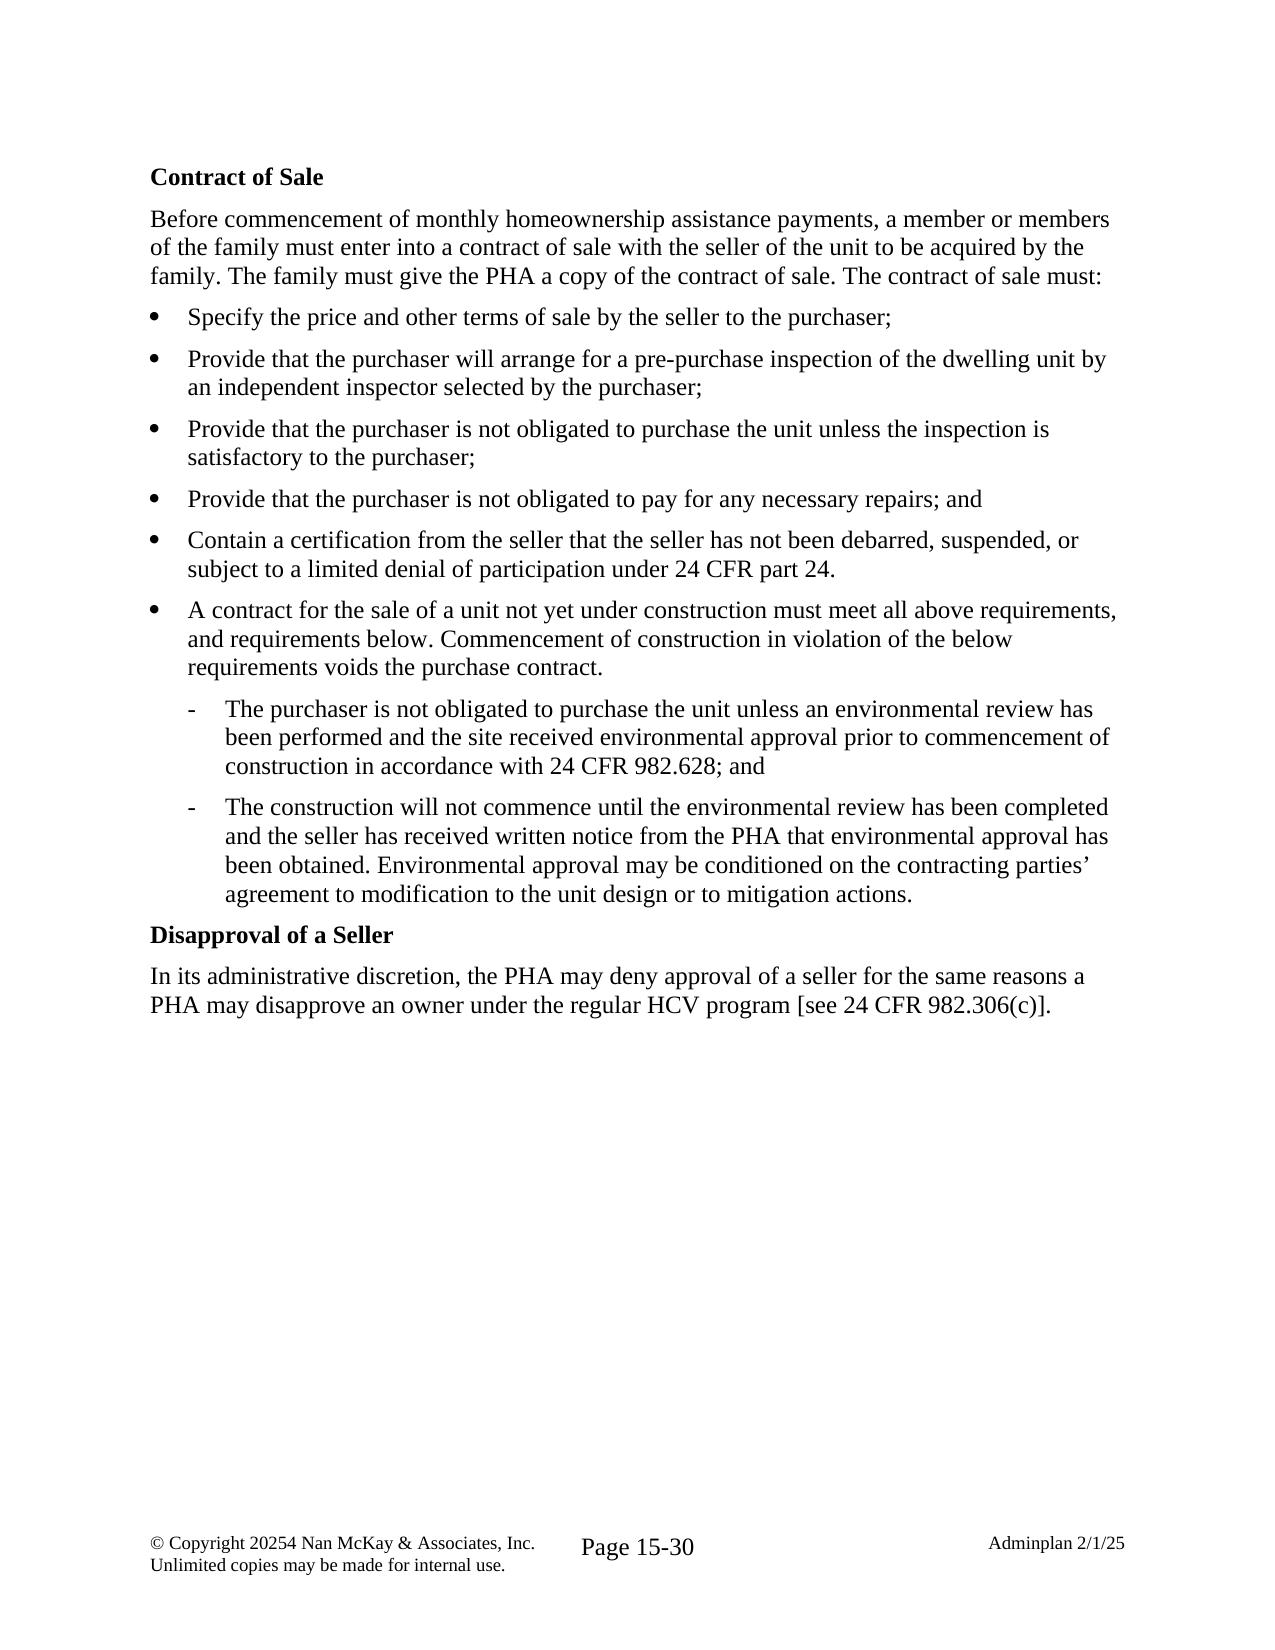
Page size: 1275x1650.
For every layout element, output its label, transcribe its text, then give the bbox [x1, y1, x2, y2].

list Specify the price and other terms of sale by the seller to the purchaser; [150, 302, 1125, 331]
list Provide that the purchaser is not obligated to purchase the unit unless the inspection is satisfactory to the purchaser; [150, 414, 1125, 471]
list Contain a certification from the seller that the seller has not been debarred, suspended, or subject to a limited denial of participation under 24 CFR part 24. [150, 525, 1125, 582]
text In its administrative discretion, the PHA may deny approval of a seller for the same reasons a PHA may disapprove an owner under the regular HCV program [see 24 CFR 982.306(c)]. [150, 961, 1125, 1019]
list A contract for the sale of a unit not yet under construction must meet all above requirements, and requirements below. Commencement of construction in violation of the below requirements voids the purchase contract. [150, 595, 1125, 681]
list Provide that the purchaser will arrange for a pre-purchase inspection of the dwelling unit by an independent inspector selected by the purchaser; [150, 344, 1125, 401]
text Disapproval of a Seller [150, 920, 1125, 949]
text Contract of [150, 162, 1125, 191]
list The purchaser is not obligated to purchase the unit unless an environmental review has been performed and the site received environmental approval prior to commencement of construction in accordance with 24 CFR 982.628; and [187, 694, 1125, 780]
list Provide that the purchaser is not obligated to pay for any necessary repairs; and [150, 484, 1125, 512]
list The construction will not commence until the environmental review has been completed and the seller has received written notice from the PHA that environmental approval has been obtained. Environmental approval may be conditioned on the contracting parties’ agreement to modification to the unit design or to mitigation actions. [187, 792, 1125, 907]
text Before commencement of monthly homeownership assistance payments, a member or members of the family must enter into a contract of sale with the seller of the unit to be acquired by the family. The family must give the PHA a copy of the contract of sale. The contract of sale must: [150, 204, 1125, 290]
